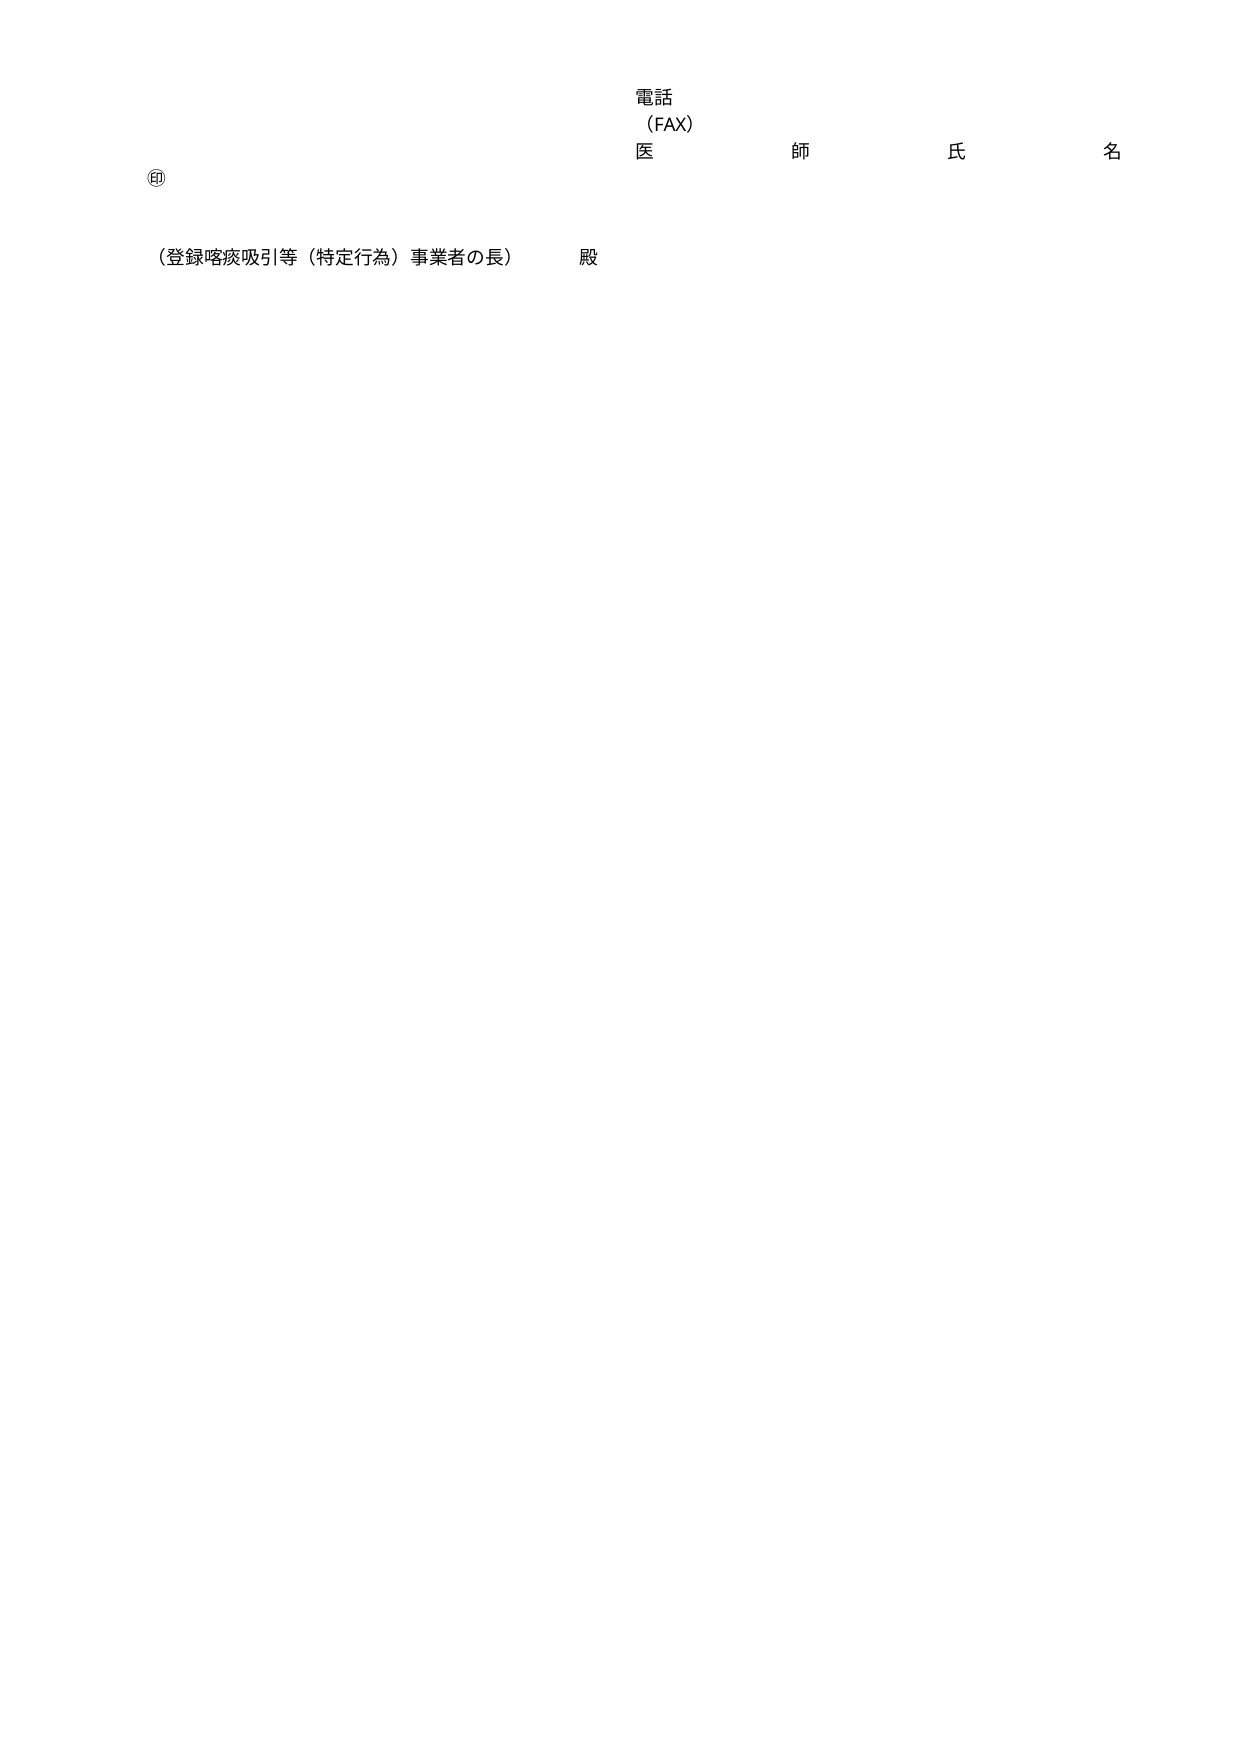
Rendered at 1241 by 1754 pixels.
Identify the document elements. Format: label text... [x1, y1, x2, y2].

text （登録喀痰吸引等（特定行為）事業者の長） 殿 [148, 242, 1122, 269]
text （FAX） [148, 110, 1122, 137]
text 電話 [148, 82, 1122, 110]
text 医師氏名 ㊞ [148, 137, 1122, 191]
